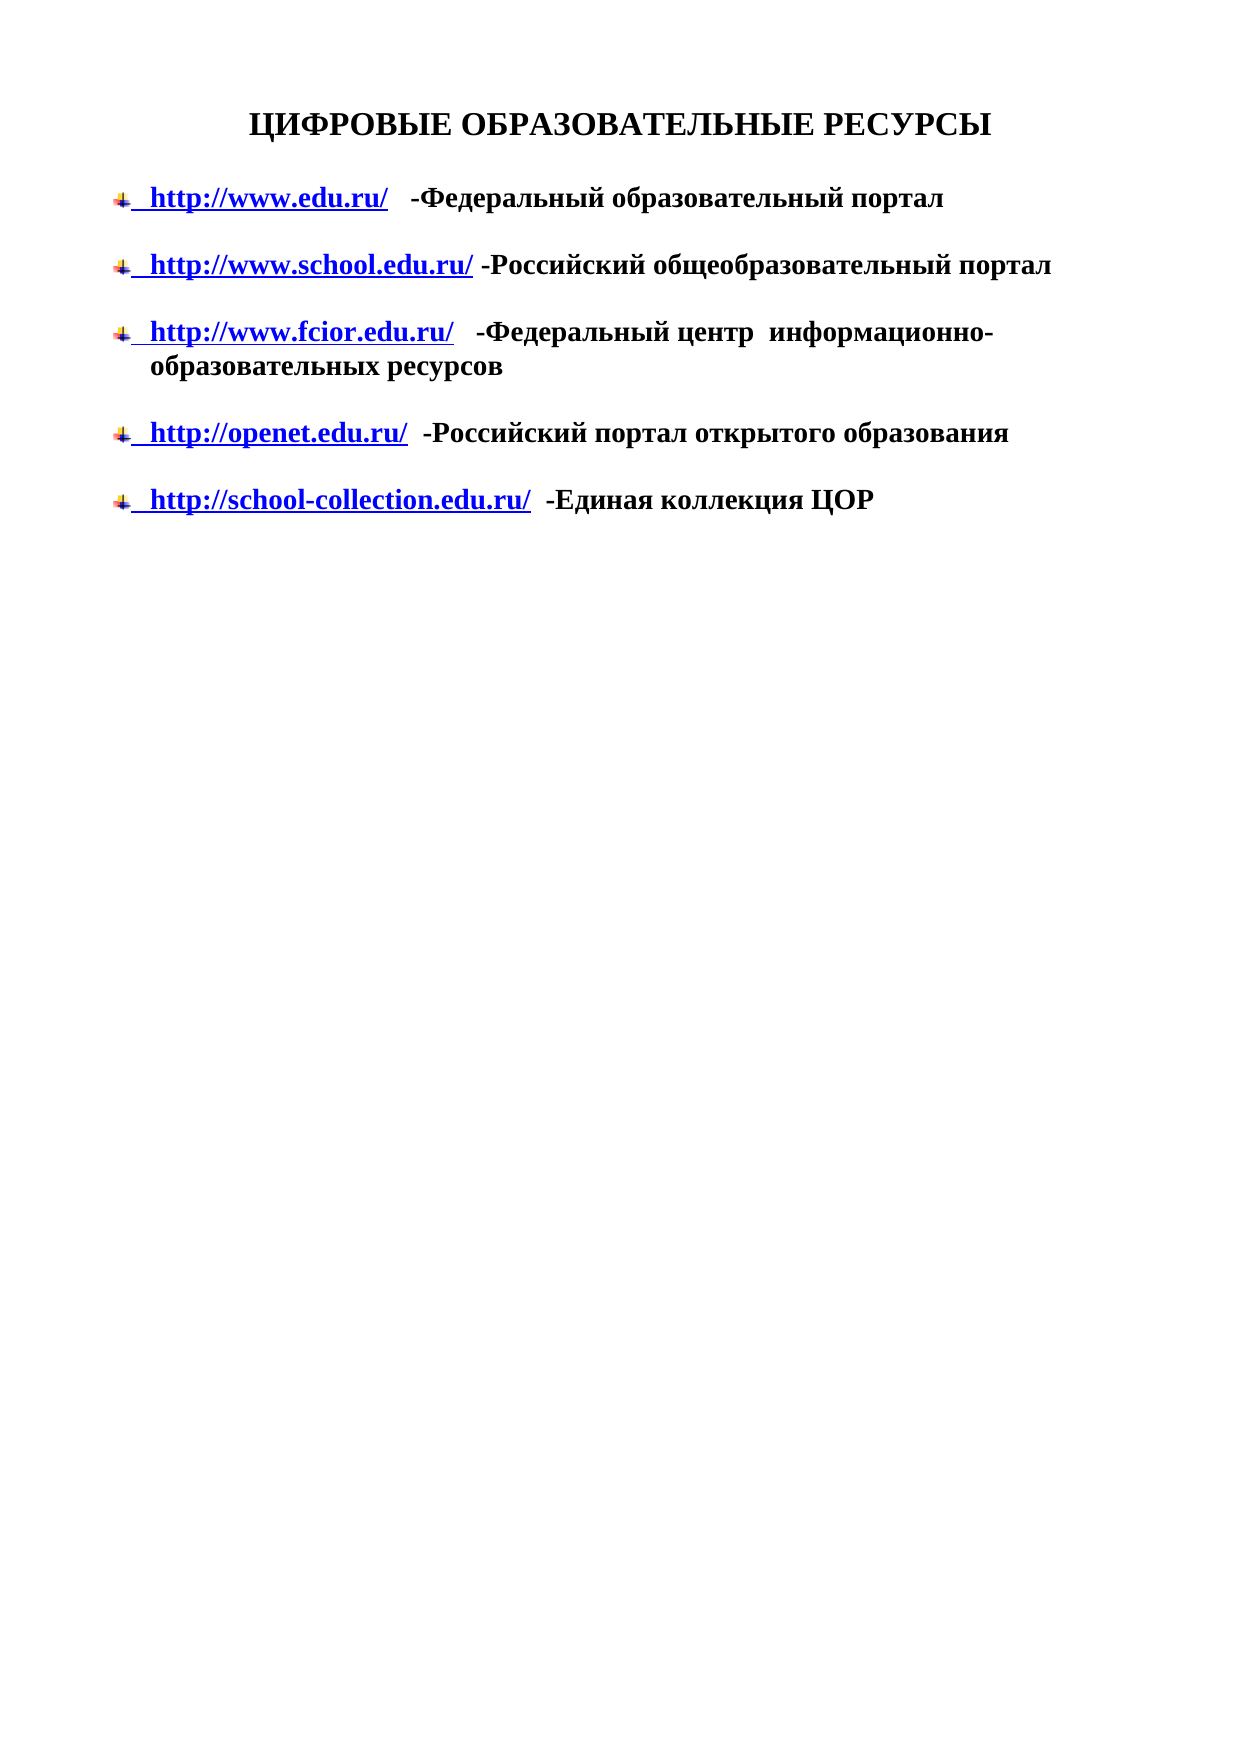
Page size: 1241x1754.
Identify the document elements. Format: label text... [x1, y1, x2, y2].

list http://www.school.edu.ru/ -Российский общеобразовательный портал [112, 247, 1165, 281]
text ЦИФРОВЫЕ ОБРАЗОВАТЕЛЬНЫЕ РЕСУРСЫ [75, 104, 1165, 142]
list http://www.edu.ru/ -Федеральный образовательный портал [112, 180, 1165, 214]
picture [113, 425, 131, 443]
picture [113, 258, 131, 275]
list http://school-collection.edu.ru/ -Единая коллекция ЦОР [112, 482, 1165, 516]
picture [113, 325, 131, 342]
picture [113, 191, 131, 208]
list http://www.fcior.edu.ru/ -Федеральный центр информационно- образовательных ресурсов [112, 314, 1165, 382]
picture [113, 493, 131, 510]
list http://openet.edu.ru/ -Российский портал открытого образования [112, 415, 1165, 449]
